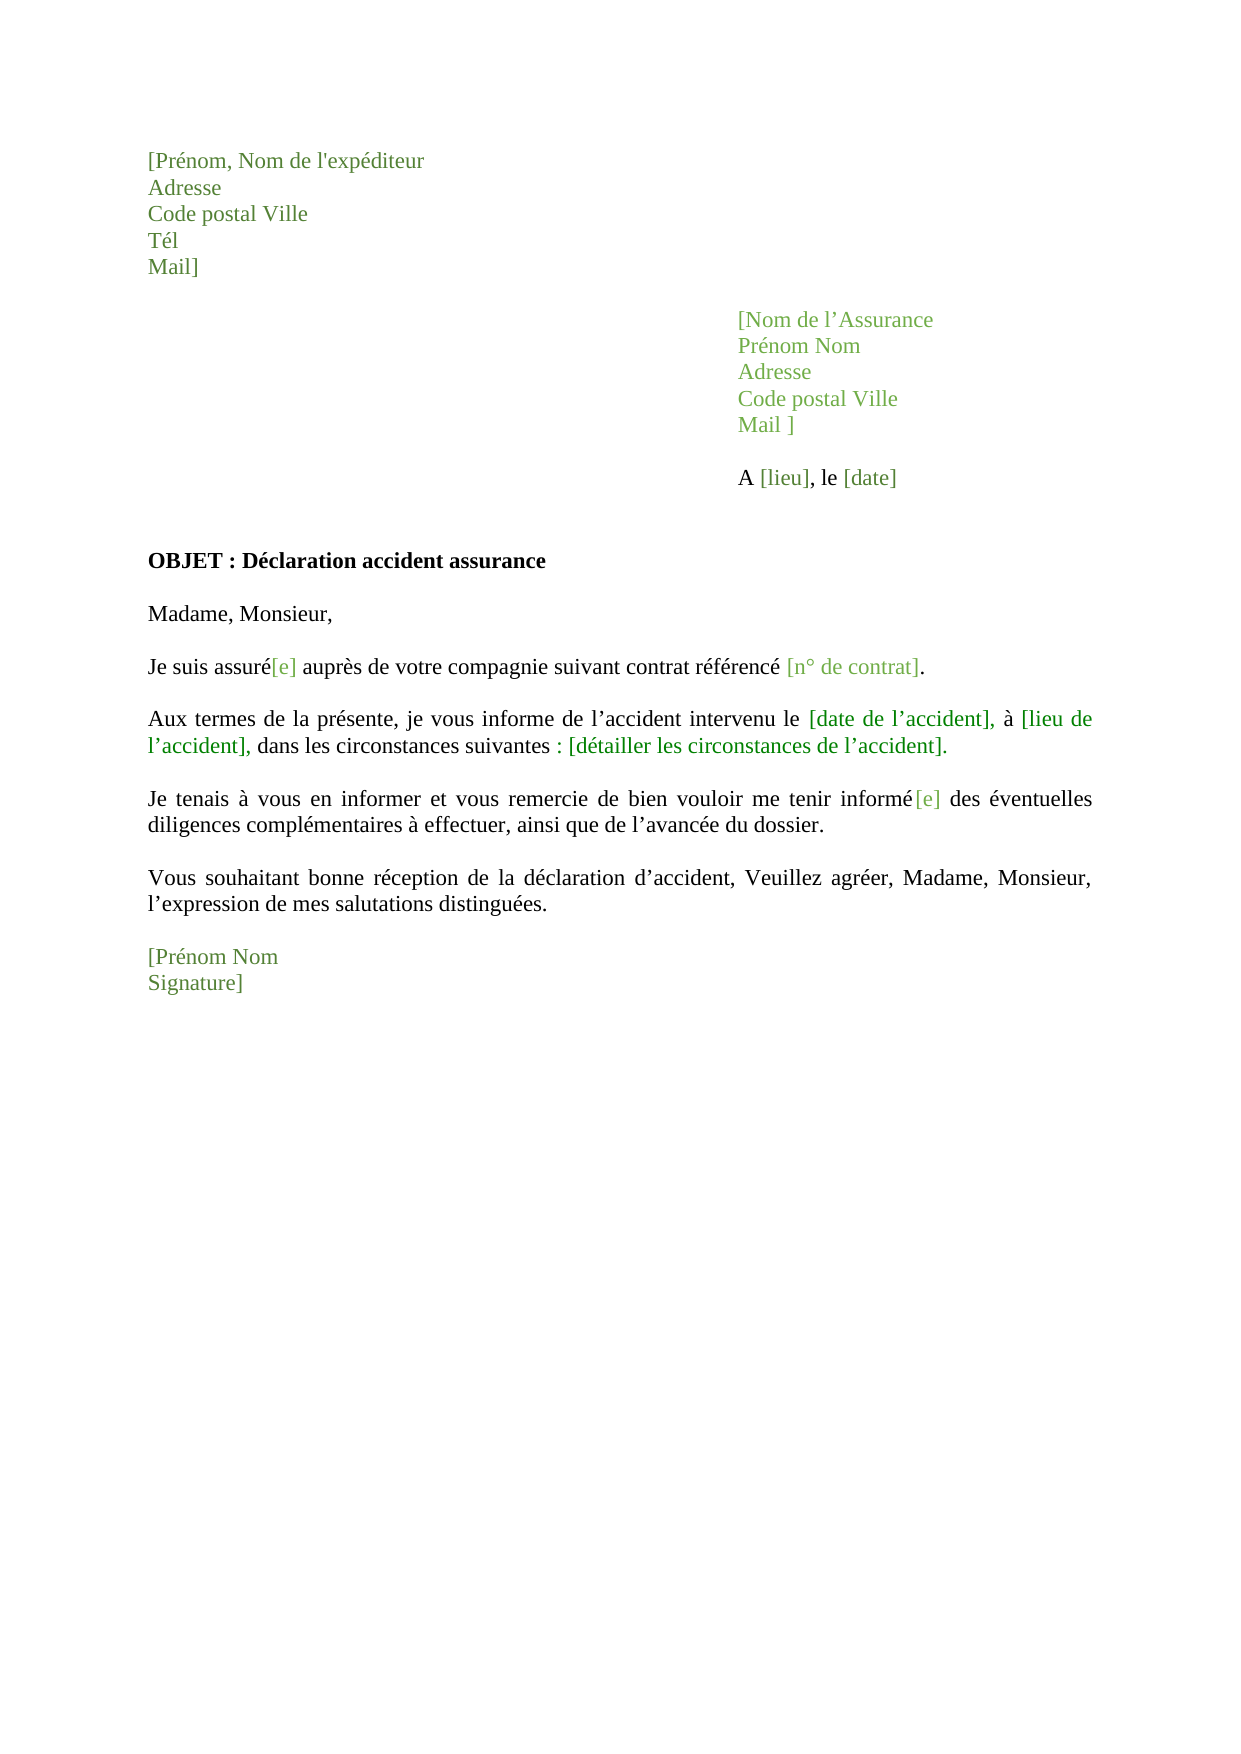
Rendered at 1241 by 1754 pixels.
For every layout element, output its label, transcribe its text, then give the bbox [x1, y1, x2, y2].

text Mail] [148, 253, 1093, 279]
text Je tenais à vous en informer et vous remercie de bien vouloir me tenir informé[e] des éventuelles diligences complémentaires à effectuer, ainsi que de l’avancée du dossier. [148, 784, 1093, 837]
text Madame, Monsieur, [148, 600, 1093, 626]
text Prénom Nom [664, 332, 1093, 358]
text [Prénom, Nom de l'expéditeur Adresse [148, 148, 1093, 200]
text Signature] [148, 969, 1093, 995]
text [Prénom Nom [148, 943, 1093, 969]
text Je suis assuré[e] auprès de votre compagnie suivant contrat référencé [n° de contrat]. [148, 653, 1093, 679]
text Adresse [664, 358, 1093, 385]
text Code postal Ville Tél [148, 200, 1093, 253]
text Code postal Ville Mail ] [738, 385, 1093, 437]
text Vous souhaitant bonne réception de la déclaration d’accident, Veuillez agréer, Madame, Monsieur, l’expression de mes salutations distinguées. [148, 864, 1093, 916]
text Aux termes de la présente, je vous informe de l’accident intervenu le [date de l’accident], à [lieu de l’accident], dans les circonstances suivantes : [détailler les circonstances de l’accident]. [148, 706, 1093, 758]
text [Nom de l’Assurance [664, 306, 1093, 332]
text A [lieu], le [date] [664, 464, 1093, 490]
text OBJET : Déclaration accident assurance [148, 547, 1093, 574]
